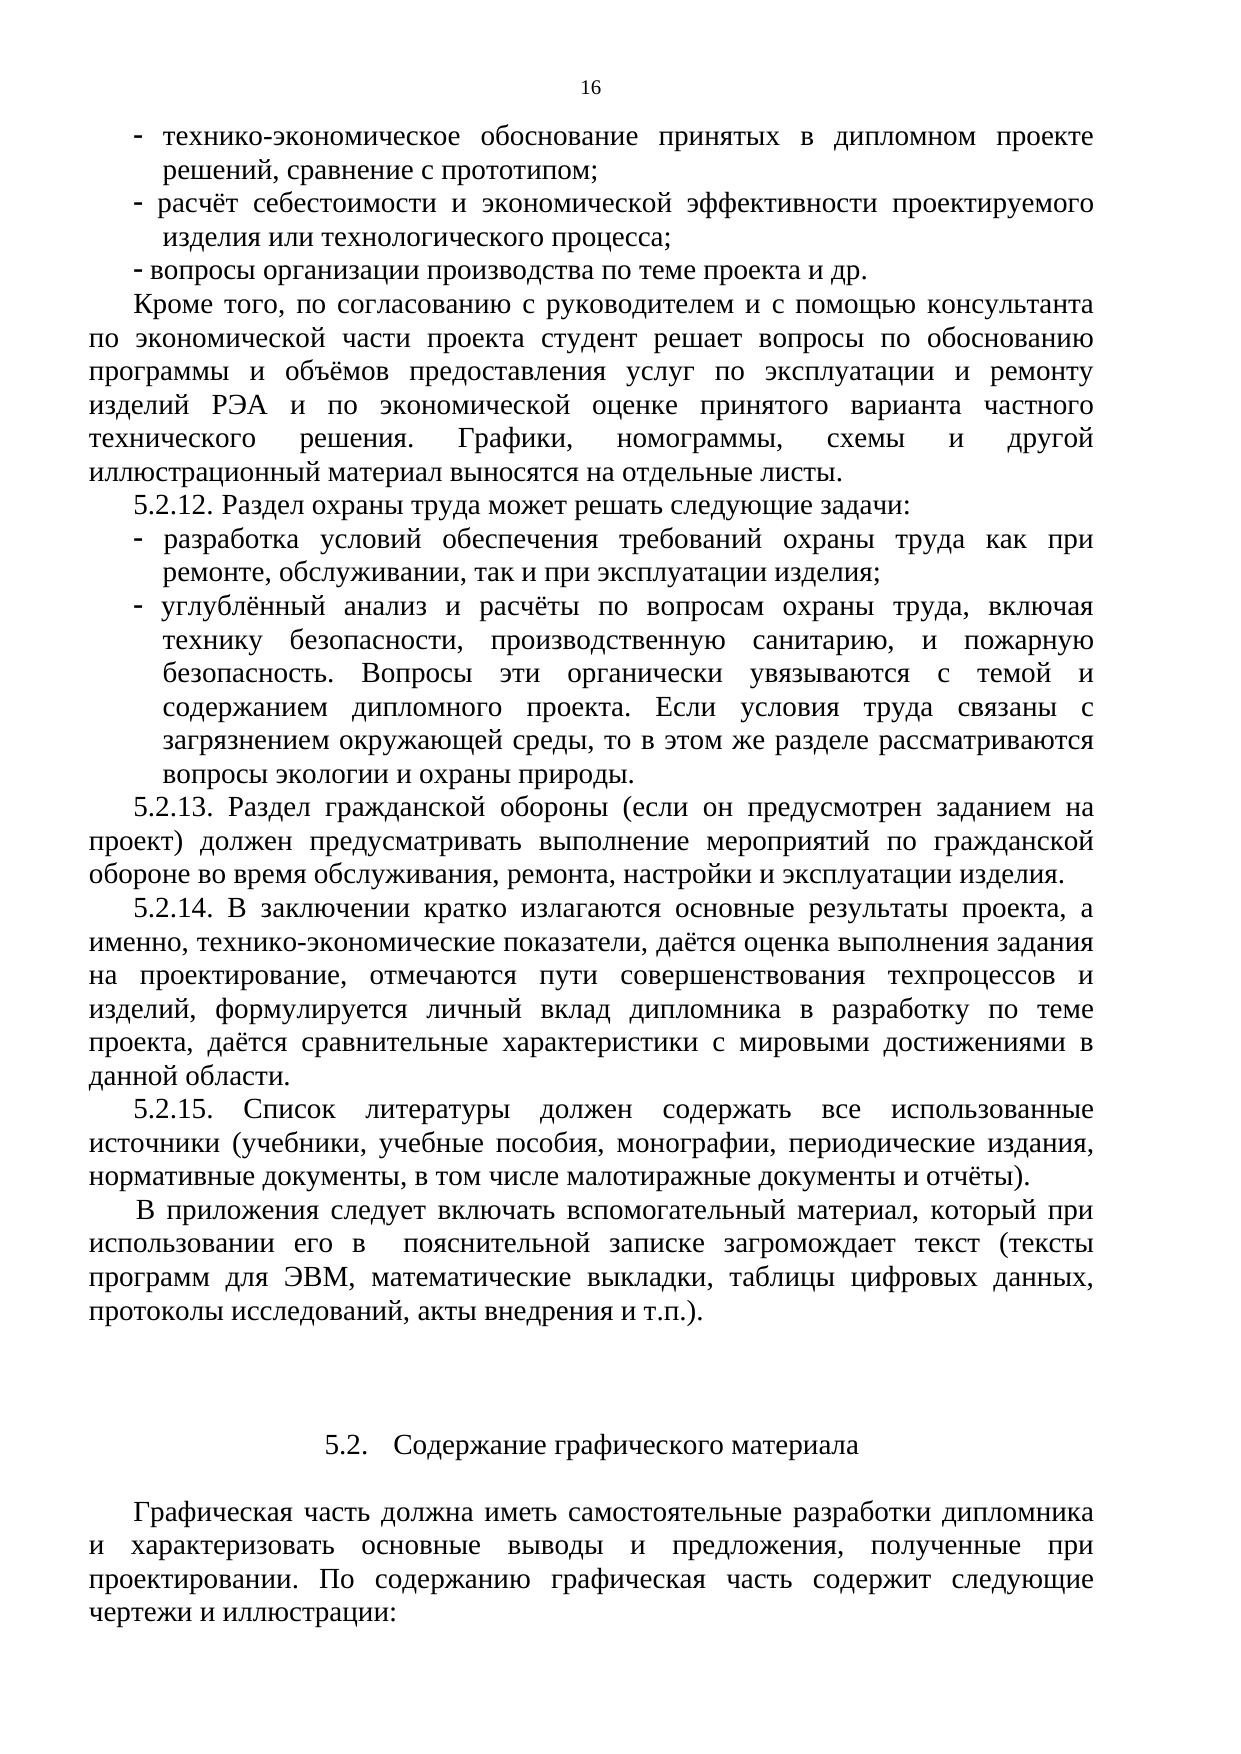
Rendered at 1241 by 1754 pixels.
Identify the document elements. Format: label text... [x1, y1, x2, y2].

text Графическая часть должна иметь самостоятельные разработки дипломника и характеризовать основные выводы и предложения, полученные при проектировании. По содержанию графическая часть содержит следующие чертежи и иллюстрации: [89, 1494, 1095, 1628]
text технико-экономическое обоснование принятых в дипломном проекте решений, сравнение с прототипом; [133, 118, 1095, 185]
text В приложения следует включать вспомогательный материал, который при использовании его в пояснительной записке загромождает текст (тексты программ для ЭВМ, математические выкладки, таблицы цифровых данных, протоколы исследований, акты внедрения и т.п.). [89, 1192, 1095, 1326]
text Кроме того, по согласованию с руководителем и с помощью консультанта по экономической части проекта студент решает вопросы по обоснованию программы и объёмов предоставления услуг по эксплуатации и ремонту изделий РЭА и по экономической оценке принятого варианта частного технического решения. Графики, номограммы, схемы и другой иллюстрационный материал выносятся на отдельные листы. [89, 286, 1095, 487]
list Раздел охраны труда может решать следующие задачи: [133, 487, 1095, 521]
list Содержание графического материала [89, 1427, 1095, 1460]
text 5.2.15. Список литературы должен содержать все использованные источники (учебники, учебные пособия, монографии, периодические издания, нормативные документы, в том числе малотиражные документы и отчёты). [89, 1091, 1095, 1192]
text вопросы организации производства по теме проекта и др. [133, 252, 1095, 286]
text 5.2.14. В заключении кратко излагаются основные результаты проекта, а именно, технико-экономические показатели, даётся оценка выполнения задания на проектирование, отмечаются пути совершенствования техпроцессов и изделий, формулируется личный вклад дипломника в разработку по теме проекта, даётся сравнительные характеристики с мировыми достижениями в данной области. [89, 890, 1095, 1091]
text углублённый анализ и расчёты по вопросам охраны труда, включая технику безопасности, производственную санитарию, и пожарную безопасность. Вопросы эти органически увязываются с темой и содержанием дипломного проекта. Если условия труда связаны с загрязнением окружающей среды, то в этом же разделе рассматриваются вопросы экологии и охраны природы. [133, 588, 1095, 789]
text 5.2.13. Раздел гражданской обороны (если он предусмотрен заданием на проект) должен предусматривать выполнение мероприятий по гражданской обороне во время обслуживания, ремонта, настройки и эксплуатации изделия. [89, 789, 1095, 890]
text разработка условий обеспечения требований охраны труда как при ремонте, обслуживании, так и при эксплуатации изделия; [133, 521, 1095, 588]
text расчёт себестоимости и экономической эффективности проектируемого изделия или технологического процесса; [133, 185, 1095, 252]
